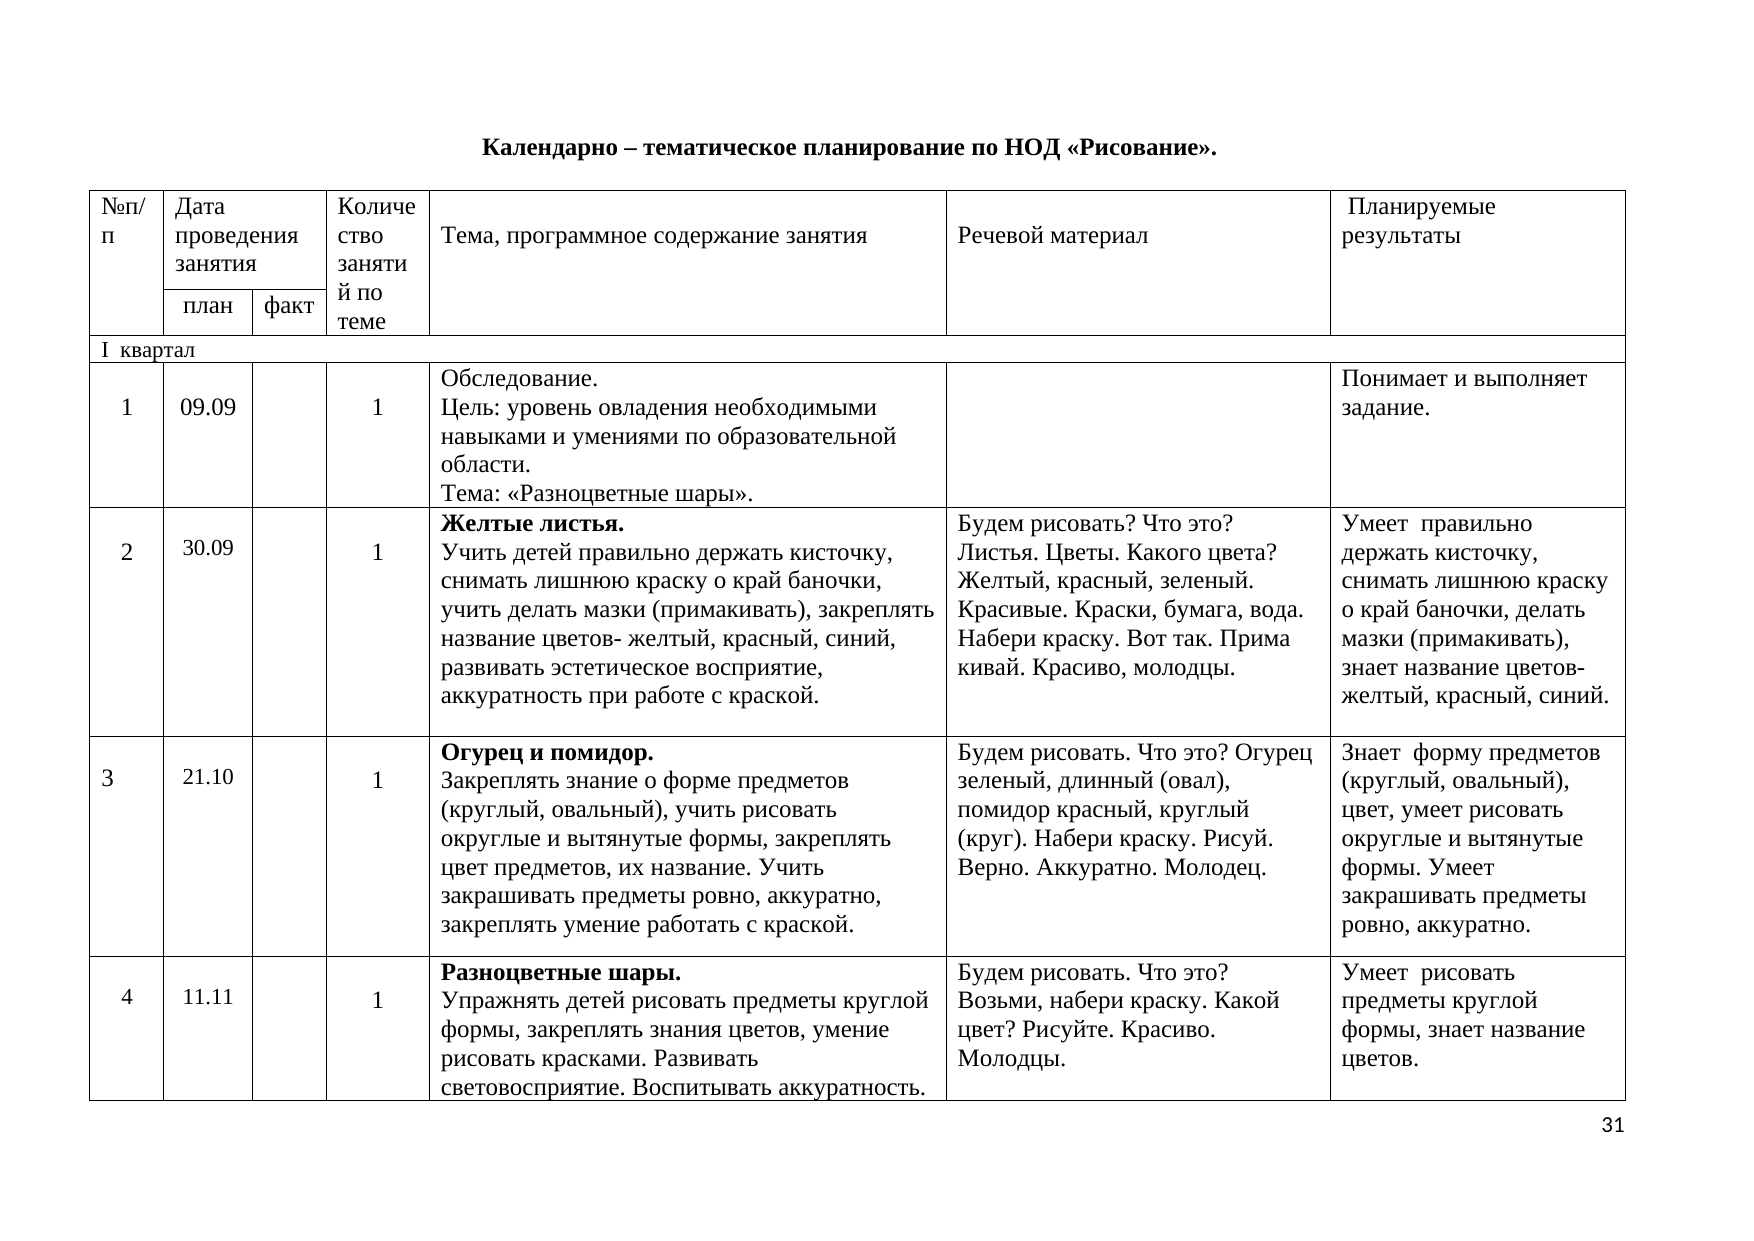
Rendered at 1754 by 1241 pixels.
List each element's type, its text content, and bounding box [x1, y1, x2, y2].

table_cell 1 [327, 957, 429, 1100]
table_cell Желтые листья. Учить детей правильно держать кисточку, снимать лишнюю краску о край баночки, учить делать мазки (примакивать), закреплять название цветов- желтый, красный, синий, развивать эстетическое восприятие, аккуратность при работе с краской. [430, 508, 946, 736]
table_cell 3 [90, 737, 163, 956]
table_cell Умеет рисовать предметы круглой формы, знает название цветов. [1331, 957, 1625, 1100]
table_header Планируемые результаты [1331, 191, 1625, 335]
table_cell [947, 363, 1330, 507]
table_cell 30.09 [164, 508, 252, 736]
table_cell 09.09 [164, 363, 252, 507]
table_cell 1 [327, 363, 429, 507]
table_cell 1 [90, 363, 163, 507]
table_cell I квартал [90, 336, 1625, 362]
text Календарно – тематическое планирование по НОД «Рисование». [75, 132, 1624, 161]
table_cell Понимает и выполняет задание. [1331, 363, 1625, 507]
table_cell 11.11 [164, 957, 252, 1100]
table_cell факт [253, 290, 326, 335]
table_cell Умеет правильно держать кисточку, снимать лишнюю краску о край баночки, делать мазки (примакивать), знает название цветов- желтый, красный, синий. [1331, 508, 1625, 736]
table_cell Огурец и помидор. Закреплять знание о форме предметов (круглый, овальный), учить рисовать округлые и вытянутые формы, закреплять цвет предметов, их название. Учить закрашивать предметы ровно, аккуратно, закреплять умение работать с краской. [430, 737, 946, 956]
table_cell план [164, 290, 252, 335]
table_cell Разноцветные шары. Упражнять детей рисовать предметы круглой формы, закреплять знания цветов, умение рисовать красками. Развивать световосприятие. Воспитывать аккуратность. [430, 957, 946, 1100]
table_cell [253, 737, 326, 956]
table_cell [253, 363, 326, 507]
table_cell [253, 957, 326, 1100]
table_header Тема, программное содержание занятия [430, 191, 946, 335]
table_cell Будем рисовать. Что это? Возьми, набери краску. Какой цвет? Рисуйте. Красиво. Молодцы. [947, 957, 1330, 1100]
table_cell Знает форму предметов (круглый, овальный), цвет, умеет рисовать округлые и вытянутые формы. Умеет закрашивать предметы ровно, аккуратно. [1331, 737, 1625, 956]
table_cell 4 [90, 957, 163, 1100]
table_cell 2 [90, 508, 163, 736]
table_cell Будем рисовать? Что это? Листья. Цветы. Какого цвета? Желтый, красный, зеленый. Красивые. Краски, бумага, вода. Набери краску. Вот так. Прима кивай. Красиво, молодцы. [947, 508, 1330, 736]
table_header №п/п [90, 191, 163, 335]
table_cell [253, 508, 326, 736]
table_cell 1 [327, 737, 429, 956]
table_header Речевой материал [947, 191, 1330, 335]
table_cell Обследование. Цель: уровень овладения необходимыми навыками и умениями по образовательной области. Тема: «Разноцветные шары». [430, 363, 946, 507]
table_cell Будем рисовать. Что это? Огурец зеленый, длинный (овал), помидор красный, круглый (круг). Набери краску. Рисуй. Верно. Аккуратно. Молодец. [947, 737, 1330, 956]
table_header Количество занятий по теме [327, 191, 429, 335]
table_header Дата проведения занятия [164, 191, 326, 289]
table_cell 1 [327, 508, 429, 736]
table_cell 21.10 [164, 737, 252, 956]
